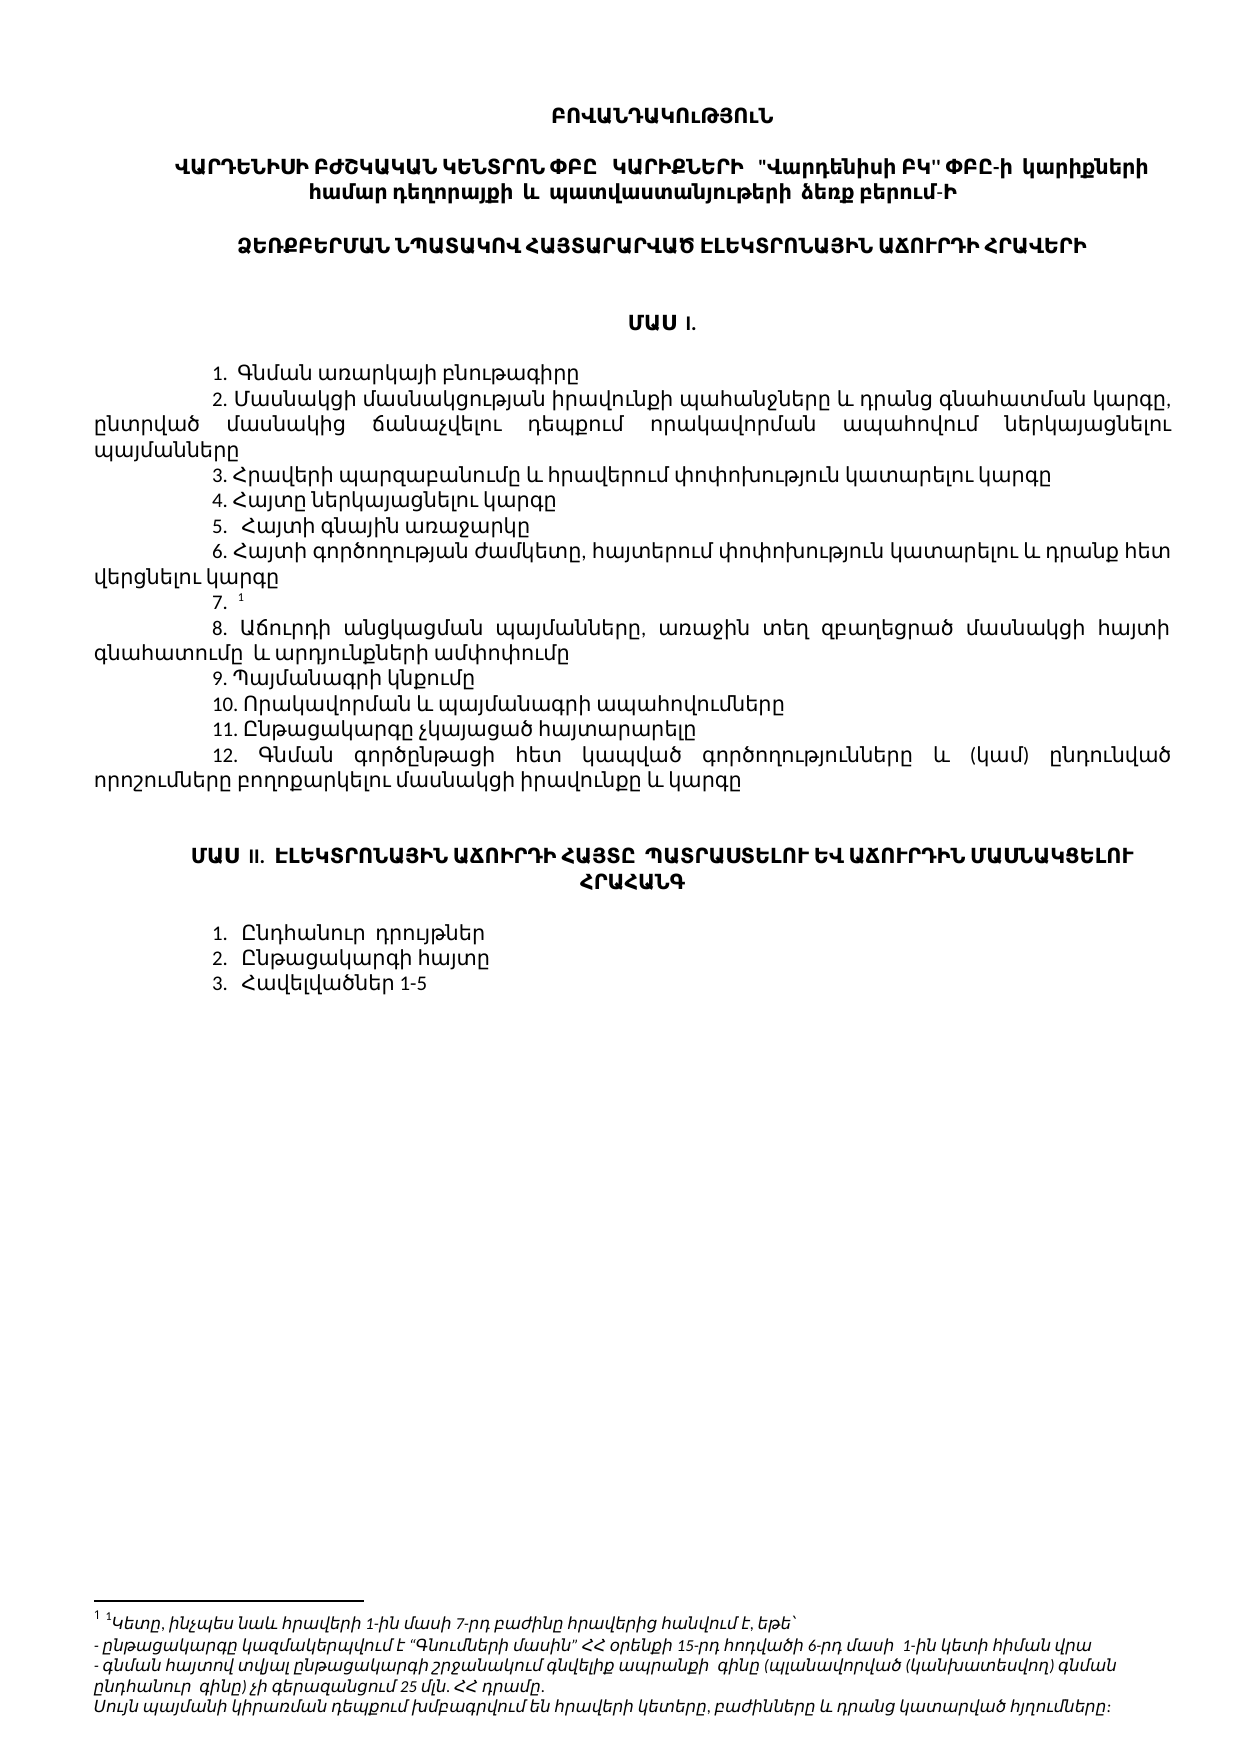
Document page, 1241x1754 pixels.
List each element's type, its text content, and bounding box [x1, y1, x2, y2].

text ԲՈՎԱՆԴԱԿՈւԹՅՈւՆ [94, 103, 1171, 128]
text 3. Հավելվածներ 1-5 [94, 971, 1171, 996]
text 2. Ընթացակարգի հայտը [94, 945, 1171, 971]
text ՁԵՌՔԲԵՐՄԱՆ ՆՊԱՏԱԿՈՎ ՀԱՅՏԱՐԱՐՎԱԾ ԷԼԵԿՏՐՈՆԱՅԻՆ ԱՃՈՒՐԴԻ ՀՐԱՎԵՐԻ [94, 233, 1171, 259]
text 12. Գնման գործընթացի հետ կապված գործողությունները և (կամ) ընդունված որոշումները բողոքարկելու մասնակցի իրավունքը և կարգը [94, 742, 1171, 793]
text ՄԱՍ II. ԷԼԵԿՏՐՈՆԱՅԻՆ ԱՃՈԻՐԴԻ ՀԱՅՏԸ ՊԱՏՐԱՍՏԵԼՈՒ ԵՎ ԱՃՈՒՐԴԻՆ ՄԱՍՆԱԿՑԵԼՈՒ ՀՐԱՀԱՆԳ [94, 843, 1171, 894]
text 5. Հայտի գնային առաջարկը [94, 513, 1171, 538]
text 1. Գնման առարկայի բնութագիրը [94, 361, 1171, 386]
text 10. Որակավորման և պայմանագրի ապահովումները [94, 691, 1171, 716]
text ՄԱՍ I. [94, 310, 1171, 335]
text 9. Պայմանագրի կնքումը [94, 666, 1171, 691]
text 4. Հայտը ներկայացնելու կարգը [94, 488, 1171, 513]
text ՎԱՐԴԵՆԻՍԻ ԲԺՇԿԱԿԱՆ ԿԵՆՏՐՈՆ ՓԲԸ ԿԱՐԻՔՆԵՐԻ "Վարդենիսի ԲԿ'' ՓԲԸ-ի կարիքների համար դեղորայքի և պատվաստանյութերի ձեռք բերում-Ի [94, 154, 1171, 205]
text 7. 1 [94, 589, 1171, 615]
text 2. Մասնակցի մասնակցության իրավունքի պահանջները և դրանց գնահատման կարգը, ընտրված մասնակից ճանաչվելու դեպքում որակավորման ապահովում ներկայացնելու պայմանները [94, 386, 1171, 462]
text 6. Հայտի գործողության ժամկետը, հայտերում փոփոխություն կատարելու և դրանք հետ վերցնելու կարգը [94, 538, 1171, 589]
text 1. Ընդհանուր դրույթներ [94, 920, 1171, 945]
text 11. Ընթացակարգը չկայացած հայտարարելը [94, 716, 1171, 742]
text 8. Աճուրդի անցկացման պայմանները, առաջին տեղ զբաղեցրած մասնակցի հայտի գնահատումը և արդյունքների ամփոփումը [94, 615, 1171, 666]
text 3. Հրավերի պարզաբանումը և հրավերում փոփոխություն կատարելու կարգը [94, 462, 1171, 488]
